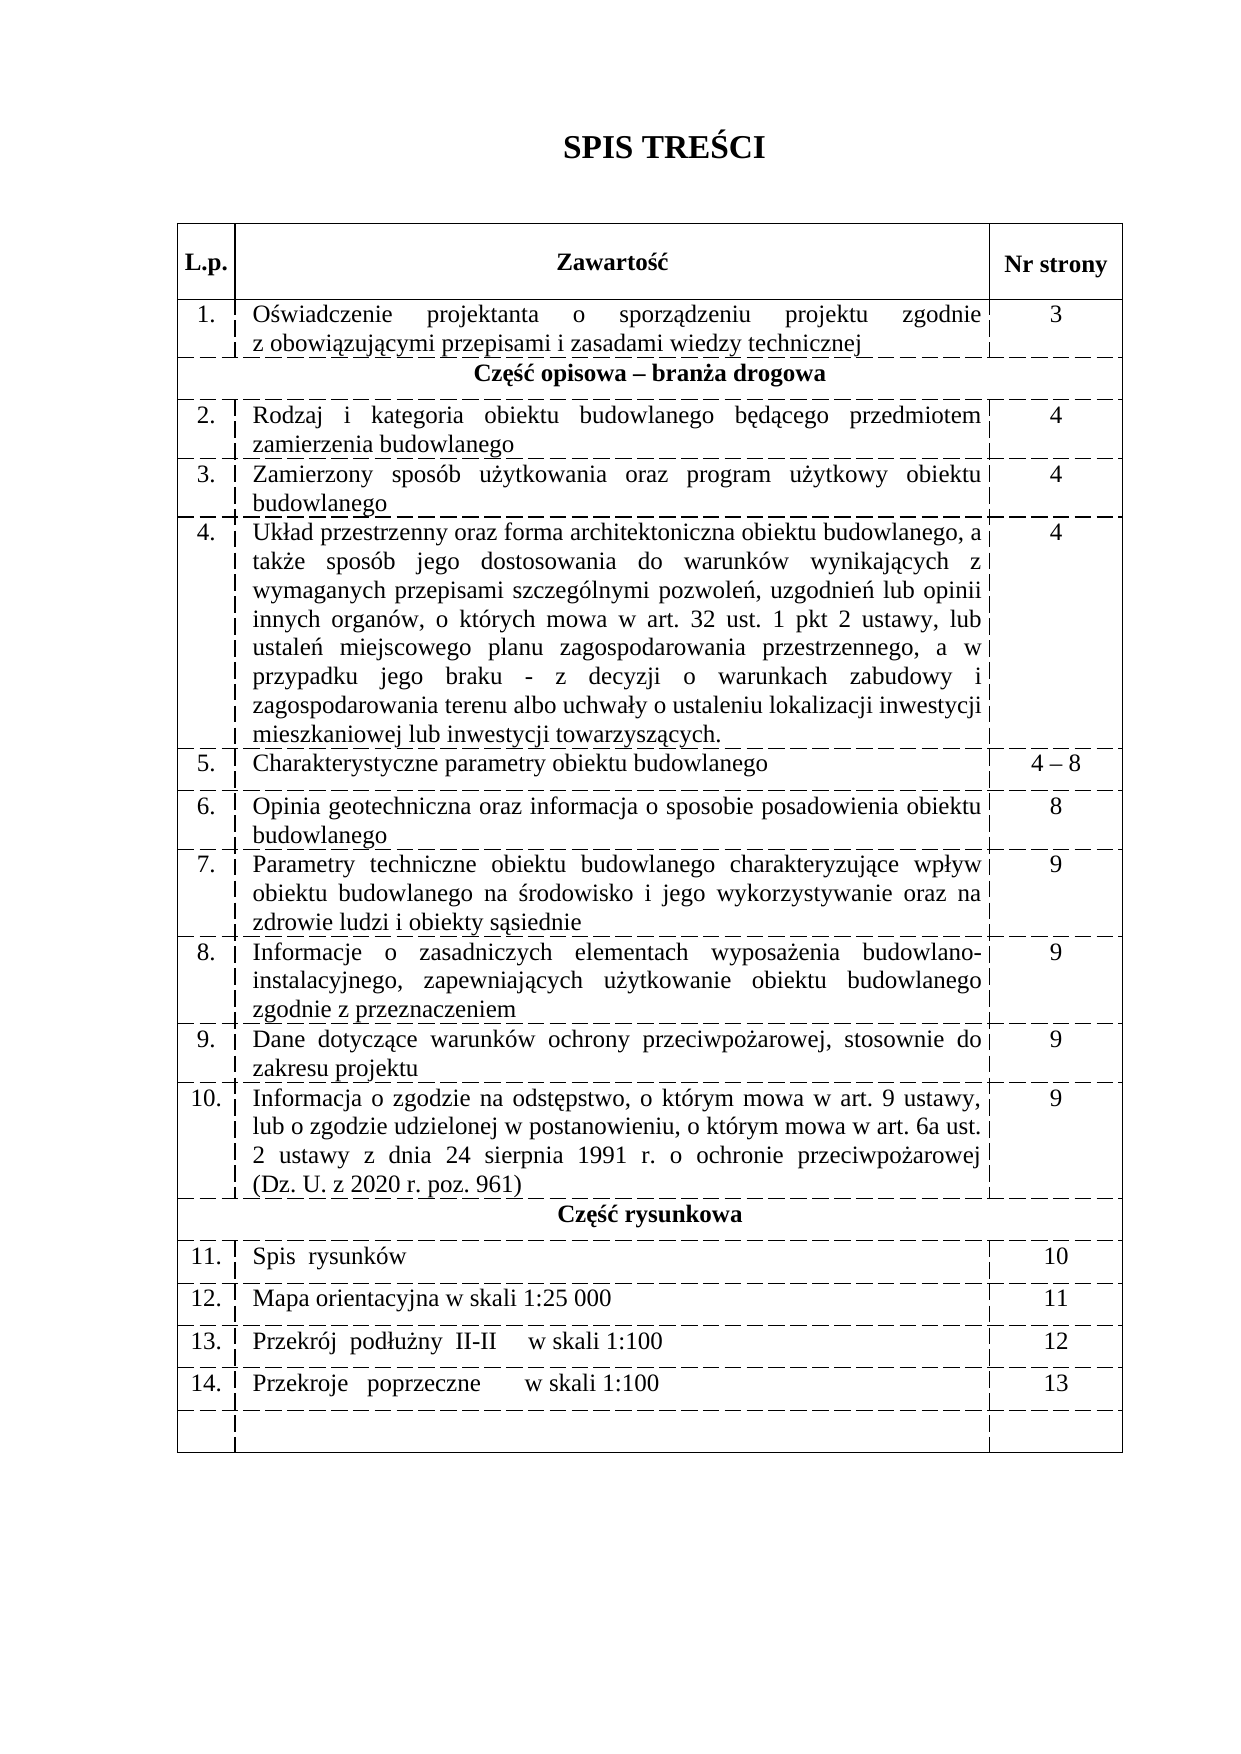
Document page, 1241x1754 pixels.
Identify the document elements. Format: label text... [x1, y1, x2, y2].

table_cell 3 [989, 300, 1122, 357]
table_cell Część rysunkowa [178, 1198, 1122, 1240]
table_cell [989, 1410, 1122, 1452]
table_cell 5. [178, 748, 235, 790]
table_cell Spis rysunków [235, 1240, 989, 1282]
table_cell 3. [178, 458, 235, 516]
table_cell 4 [989, 399, 1122, 458]
table_cell 9 [989, 936, 1122, 1023]
table_cell Charakterystyczne parametry obiektu budowlanego [235, 748, 989, 790]
table_cell Rodzaj i kategoria obiektu budowlanego będącego przedmiotem zamierzenia budowlanego [235, 399, 989, 458]
table_cell [178, 1410, 235, 1452]
table_cell Przekroje poprzeczne w skali 1:100 [235, 1367, 989, 1409]
table_cell Opinia geotechniczna oraz informacja o sposobie posadowienia obiektu budowlanego [235, 790, 989, 848]
table_cell 9 [989, 1082, 1122, 1198]
text SPIS TREŚCI [177, 127, 1152, 165]
table_cell 4 [989, 516, 1122, 747]
table_cell 4 [989, 458, 1122, 516]
table_cell 6. [178, 790, 235, 848]
table_cell 2. [178, 399, 235, 458]
table_cell Dane dotyczące warunków ochrony przeciwpożarowej, stosownie do zakresu projektu [235, 1023, 989, 1082]
table_cell Układ przestrzenny oraz forma architektoniczna obiektu budowlanego, a także sposób jego dostosowania do warunków wynikających z wymaganych przepisami szczególnymi pozwoleń, uzgodnień lub opinii innych organów, o których mowa w art. 32 ust. 1 pkt 2 ustawy, lub ustaleń miejscowego planu zagospodarowania przestrzennego, a w przypadku jego braku - z decyzji o warunkach zabudowy i zagospodarowania terenu albo uchwały o ustaleniu lokalizacji inwestycji mieszkaniowej lub inwestycji towarzyszących. [235, 516, 989, 747]
table_cell 13. [178, 1325, 235, 1367]
table_cell 11 [989, 1283, 1122, 1325]
table_cell 10. [178, 1082, 235, 1198]
table_cell 14. [178, 1367, 235, 1409]
table_cell 1. [178, 300, 235, 357]
table_cell [235, 1410, 989, 1452]
table_cell 13 [989, 1367, 1122, 1409]
table_cell Oświadczenie projektanta o sporządzeniu projektu zgodnie z obowiązującymi przepisami i zasadami wiedzy technicznej [235, 300, 989, 357]
table_cell 11. [178, 1240, 235, 1282]
table_cell 8. [178, 936, 235, 1023]
table_cell 8 [989, 790, 1122, 848]
table_cell 9. [178, 1023, 235, 1082]
table_cell 12 [989, 1325, 1122, 1367]
table_cell Mapa orientacyjna w skali 1:25 000 [235, 1283, 989, 1325]
table_cell 9 [989, 849, 1122, 936]
table_header Nr strony [990, 224, 1122, 298]
table_cell 10 [989, 1240, 1122, 1282]
table_cell 4 – 8 [989, 748, 1122, 790]
table_cell Informacja o zgodzie na odstępstwo, o którym mowa w art. 9 ustawy, lub o zgodzie udzielonej w postanowieniu, o którym mowa w art. 6a ust. 2 ustawy z dnia 24 sierpnia 1991 r. o ochronie przeciwpożarowej (Dz. U. z 2020 r. poz. 961) [235, 1082, 989, 1198]
table_cell Zamierzony sposób użytkowania oraz program użytkowy obiektu budowlanego [235, 458, 989, 516]
table_cell Informacje o zasadniczych elementach wyposażenia budowlano-instalacyjnego, zapewniających użytkowanie obiektu budowlanego zgodnie z przeznaczeniem [235, 936, 989, 1023]
table_header Zawartość [236, 224, 989, 298]
table_cell 9 [989, 1023, 1122, 1082]
table_cell 4. [178, 516, 235, 747]
table_cell 12. [178, 1283, 235, 1325]
table_cell Parametry techniczne obiektu budowlanego charakteryzujące wpływ obiektu budowlanego na środowisko i jego wykorzystywanie oraz na zdrowie ludzi i obiekty sąsiednie [235, 849, 989, 936]
table_header L.p. [178, 224, 234, 298]
table_cell Przekrój podłużny II-II w skali 1:100 [235, 1325, 989, 1367]
table_cell 7. [178, 849, 235, 936]
table_cell Część opisowa – branża drogowa [178, 357, 1122, 399]
